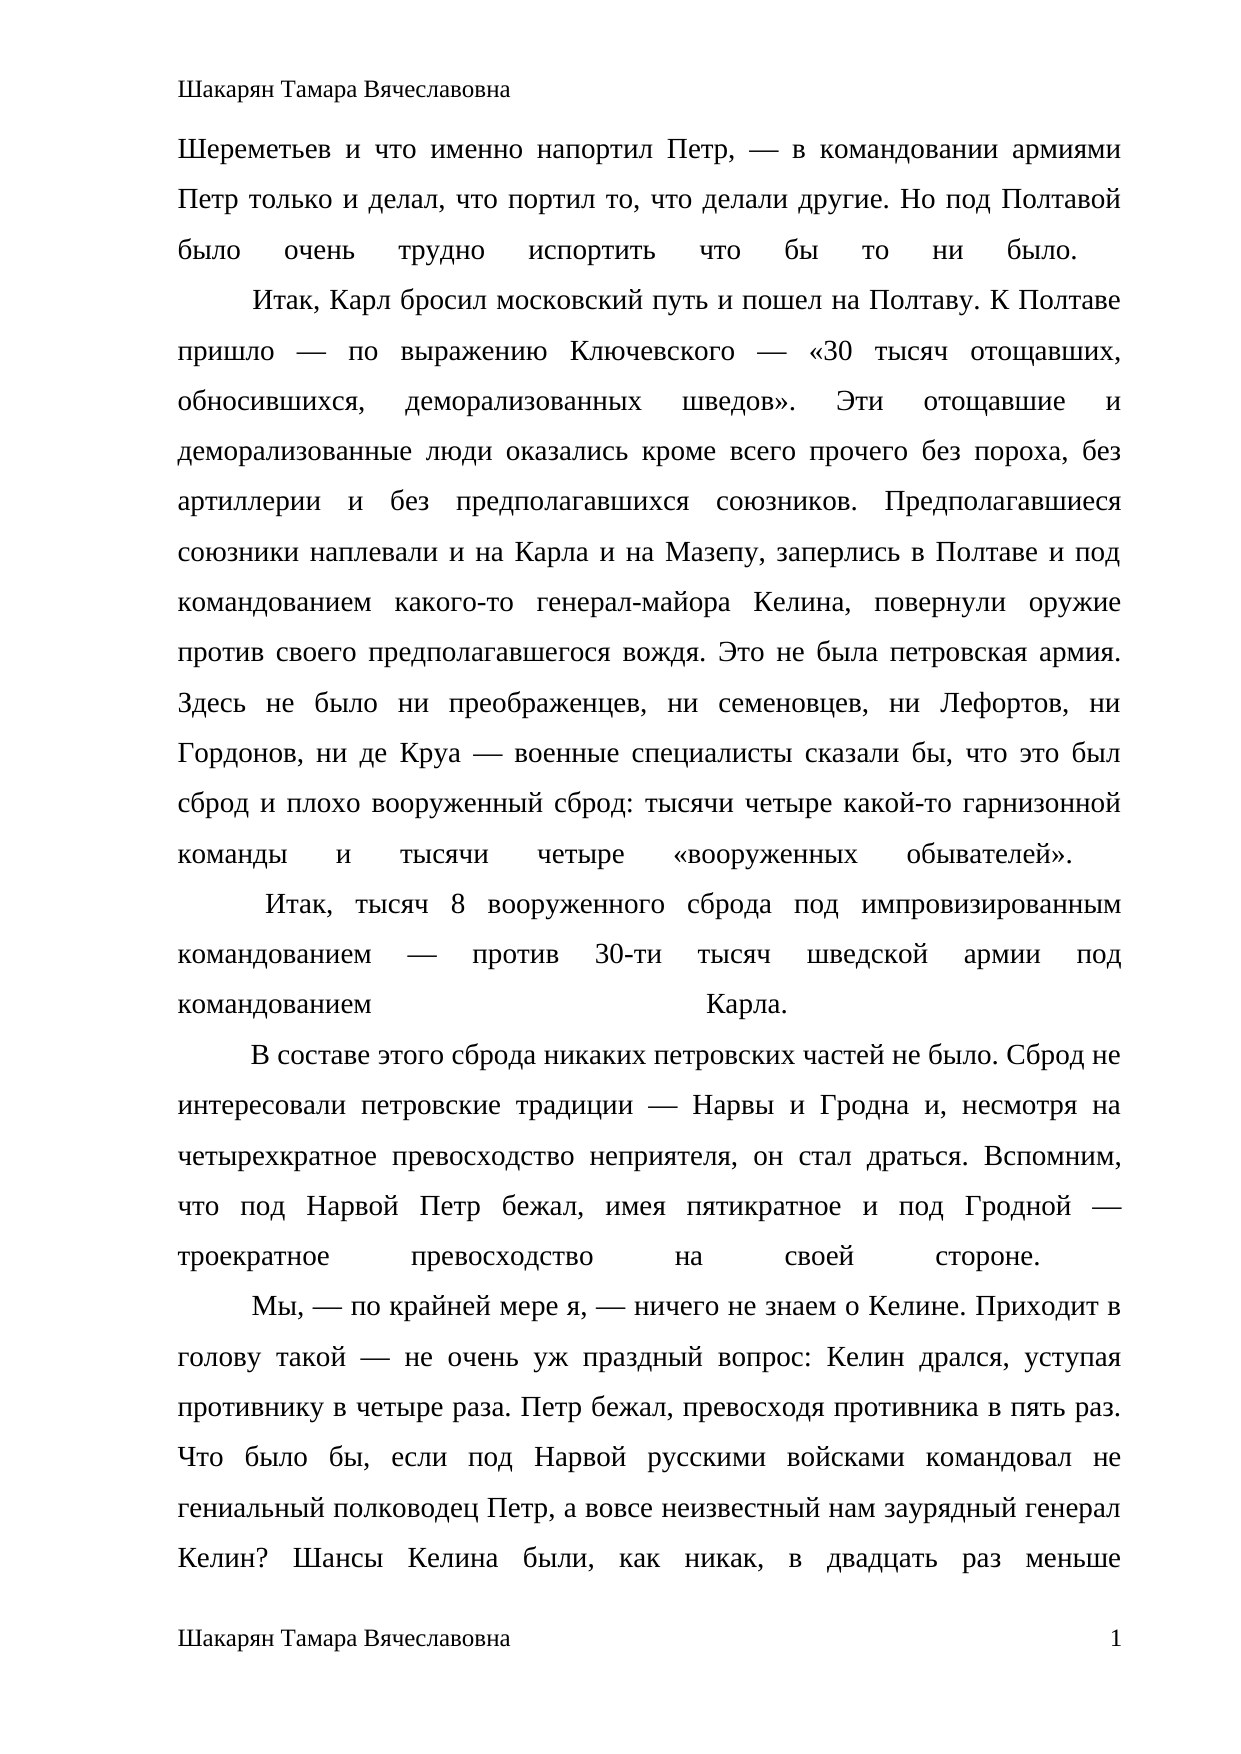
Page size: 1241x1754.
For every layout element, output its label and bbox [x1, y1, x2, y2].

text [177, 131, 1122, 1574]
